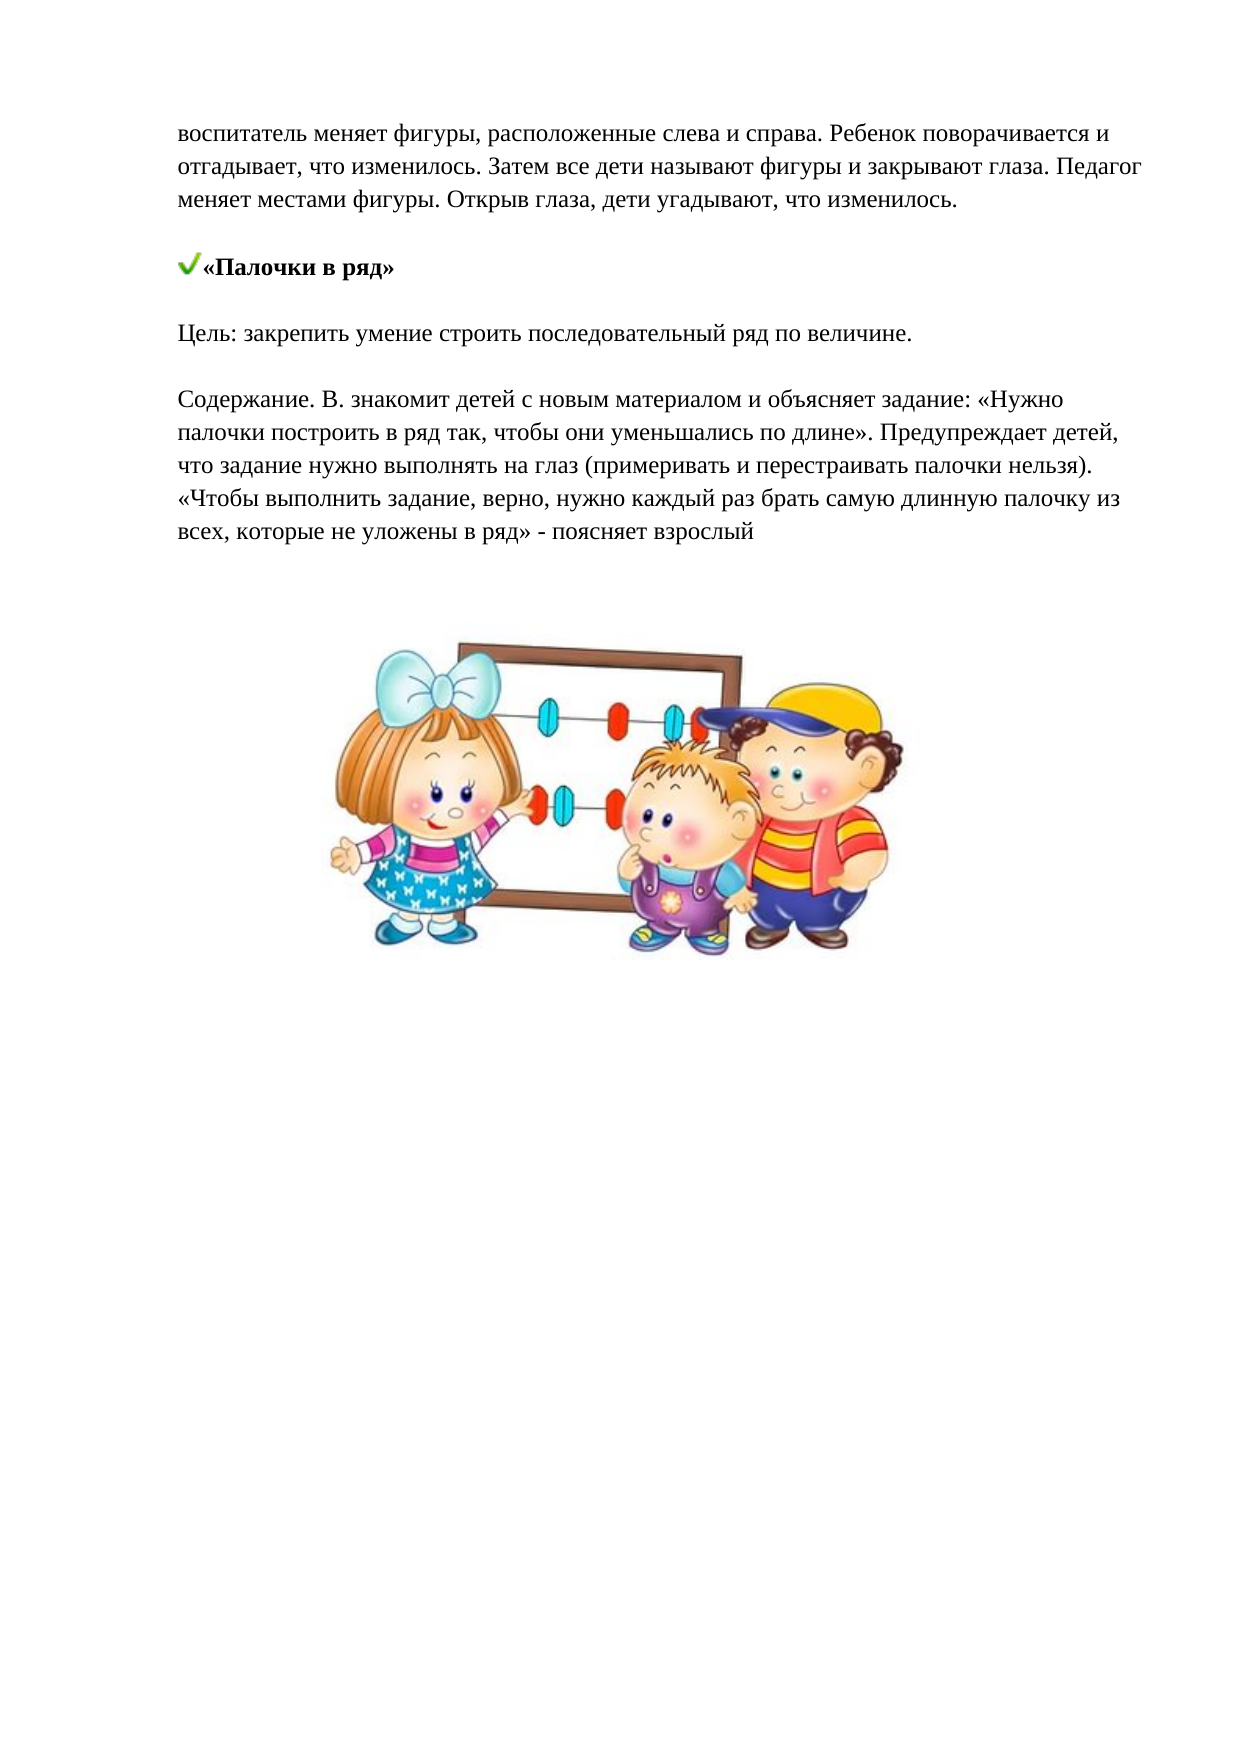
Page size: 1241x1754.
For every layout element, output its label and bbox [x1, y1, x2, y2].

picture [177, 250, 203, 276]
text [177, 118, 1152, 545]
picture [321, 623, 921, 960]
